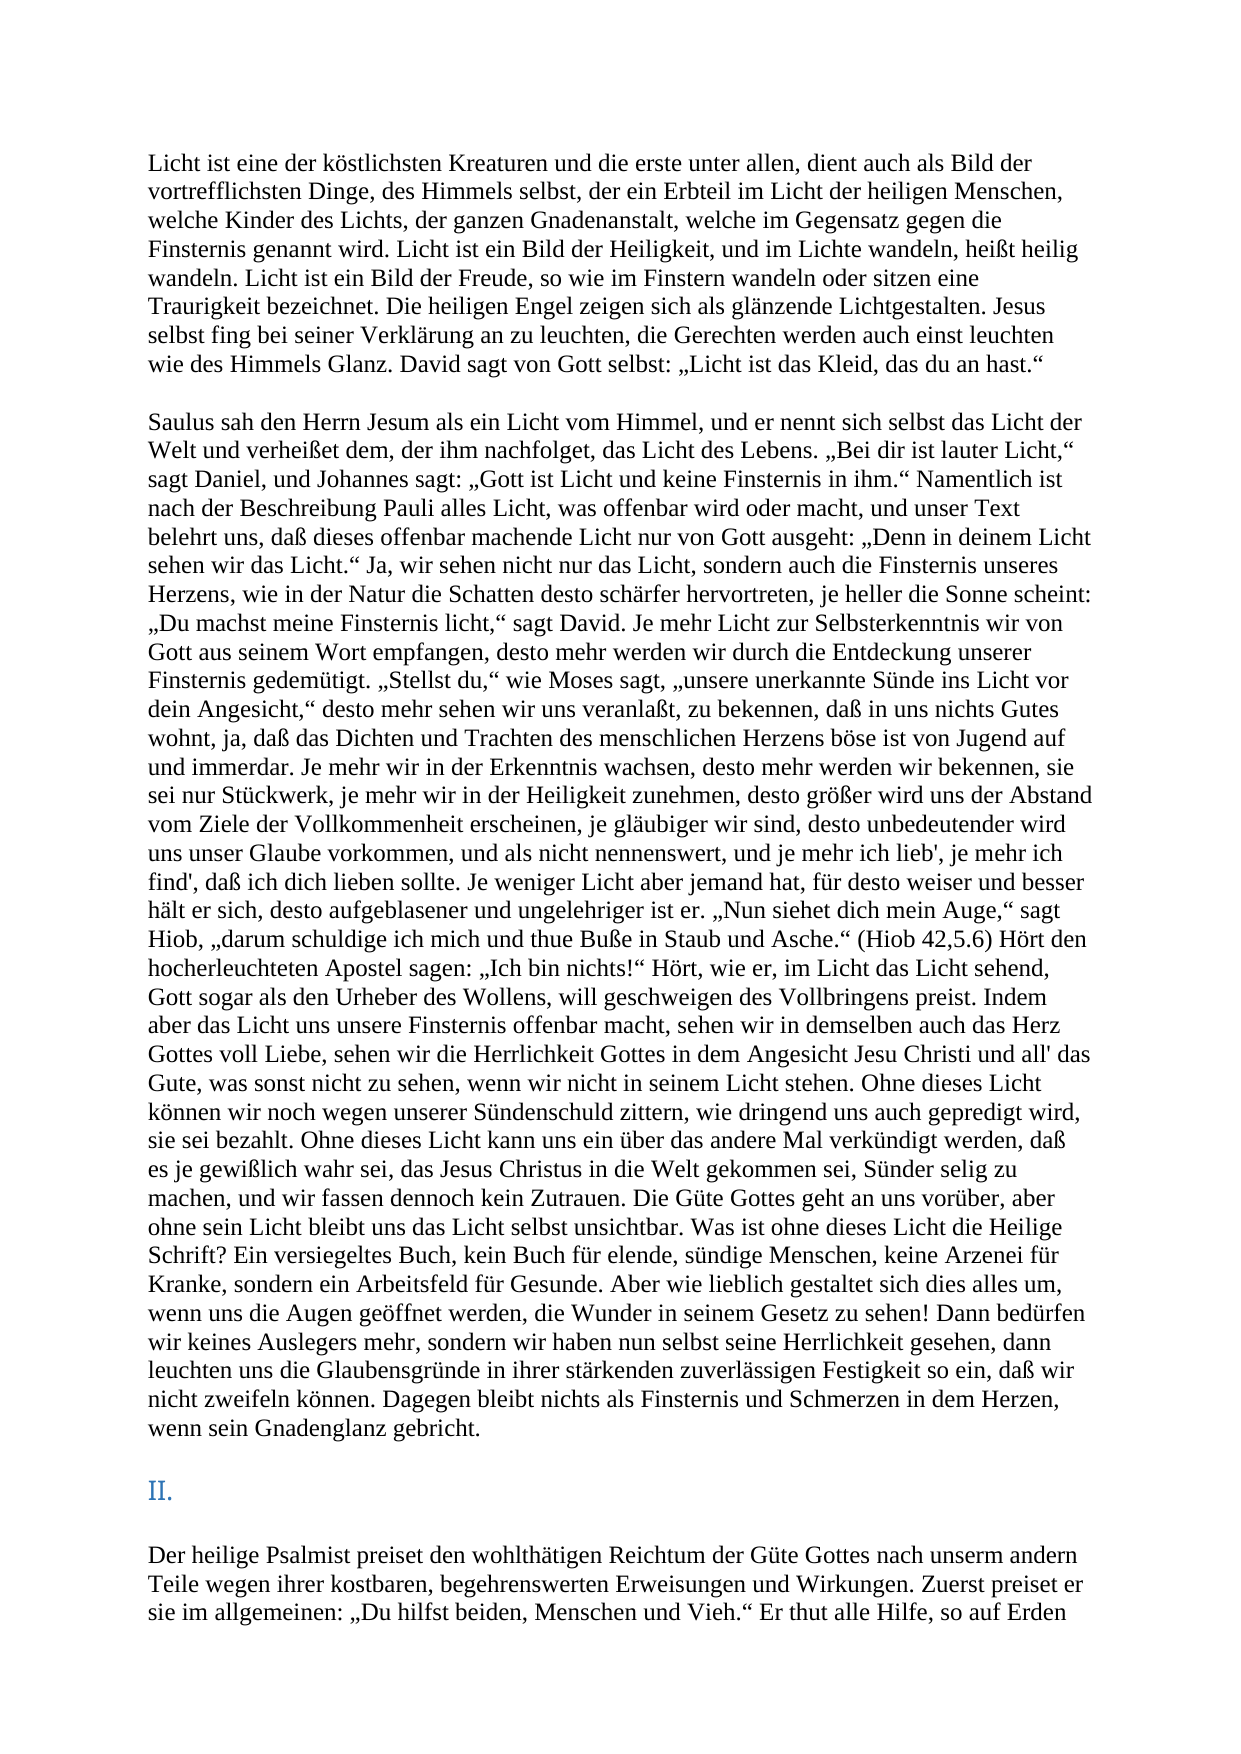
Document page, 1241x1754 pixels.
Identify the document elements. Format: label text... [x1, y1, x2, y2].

text Saulus sah den Herrn Jesum als ein Licht vom Himmel, und er nennt sich selbst das Licht der Welt und verheißet dem, der ihm nachfolget, das Licht des Lebens. „Bei dir ist lauter Licht,“ sagt Daniel, und Johannes sagt: „Gott ist Licht und keine Finsternis in ihm.“ Namentlich ist nach der Beschreibung Pauli alles Licht, was offenbar wird oder macht, und unser Text belehrt uns, daß dieses offenbar machende Licht nur von Gott ausgeht: „Denn in deinem Licht sehen wir das Licht.“ Ja, wir sehen nicht nur das Licht, sondern auch die Finsternis unseres Herzens, wie in der Natur die Schatten desto schärfer hervortreten, je heller die Sonne scheint: „Du machst meine Finsternis licht,“ sagt David. Je mehr Licht zur Selbsterkenntnis wir von Gott aus seinem Wort empfangen, desto mehr werden wir durch die Entdeckung unserer Finsternis gedemütigt. „Stellst du,“ wie Moses sagt, „unsere unerkannte Sünde ins Licht vor dein Angesicht,“ desto mehr sehen wir uns veranlaßt, zu bekennen, daß in uns nichts Gutes wohnt, ja, daß das Dichten und Trachten des menschlichen Herzens böse ist von Jugend auf und immerdar. Je mehr wir in der Erkenntnis wachsen, desto mehr werden wir bekennen, sie sei nur Stückwerk, je mehr wir in der Heiligkeit zunehmen, desto größer wird uns der Abstand vom Ziele der Vollkommenheit erscheinen, je gläubiger wir sind, desto unbedeutender wird uns unser Glaube vorkommen, und als nicht nennenswert, und je mehr ich lieb', je mehr ich find', daß ich dich lieben sollte. Je weniger Licht aber jemand hat, für desto weiser und besser hält er sich, desto aufgeblasener und ungelehriger ist er. „Nun siehet dich mein Auge,“ sagt Hiob, „darum schuldige ich mich und thue Buße in Staub und Asche.“ (Hiob 42,5.6) Hört den hocherleuchteten Apostel sagen: „Ich bin nichts!“ Hört, wie er, im Licht das Licht sehend, Gott sogar als den Urheber des Wollens, will geschweigen des Vollbringens preist. Indem aber das Licht uns unsere Finsternis offenbar macht, sehen wir in demselben auch das Herz Gottes voll Liebe, sehen wir die Herrlichkeit Gottes in dem Angesicht Jesu Christi und all' das Gute, was sonst nicht zu sehen, wenn wir nicht in seinem Licht stehen. Ohne dieses Licht können wir noch wegen unserer Sündenschuld zittern, wie dringend uns auch gepredigt wird, sie sei bezahlt. Ohne dieses Licht kann uns ein über das andere Mal verkündigt werden, daß es je gewißlich wahr sei, das Jesus Christus in die Welt gekommen sei, Sünder selig zu machen, und wir fassen dennoch kein Zutrauen. Die Güte Gottes geht an uns vorüber, aber ohne sein Licht bleibt uns das Licht selbst unsichtbar. Was ist ohne dieses Licht die Heilige Schrift? Ein versiegeltes Buch, kein Buch für elende, sündige Menschen, keine Arzenei für Kranke, sondern ein Arbeitsfeld für Gesunde. Aber wie lieblich gestaltet sich dies alles um, wenn uns die Augen geöffnet werden, die Wunder in seinem Gesetz zu sehen! Dann bedürfen wir keines Auslegers mehr, sondern wir haben nun selbst seine Herrlichkeit gesehen, dann leuchten uns die Glaubensgründe in ihrer stärkenden zuverlässigen Festigkeit so ein, daß wir nicht zweifeln können. Dagegen bleibt nichts als Finsternis und Schmerzen in dem Herzen, wenn sein Gnadenglanz gebricht. [148, 464, 1093, 1499]
text Der Psalmist verbindet damit eine zweifache, wichtige Beziehung, wenn er hinzusetzt: „In deinem Licht.“ Er stellt Gott als ein mitteilbares Licht, als eine Sonne vor, die erleuchtet. Licht ist eine der köstlichsten Kreaturen und die erste unter allen, dient auch als Bild der vortrefflichsten Dinge, des Himmels selbst, der ein Erbteil im Licht der heiligen Menschen, welche Kinder des Lichts, der ganzen Gnadenanstalt, welche im Gegensatz gegen die Finsternis genannt wird. Licht ist ein Bild der Heiligkeit, und im Lichte wandeln, heißt heilig wandeln. Licht ist ein Bild der Freude, so wie im Finstern wandeln oder sitzen eine Traurigkeit bezeichnet. Die heiligen Engel zeigen sich als glänzende Lichtgestalten. Jesus selbst fing bei seiner Verklärung an zu leuchten, die Gerechten werden auch einst leuchten wie des Himmels Glanz. David sagt von Gott selbst: „Licht ist das Kleid, das du an hast.“ [148, 148, 1093, 435]
